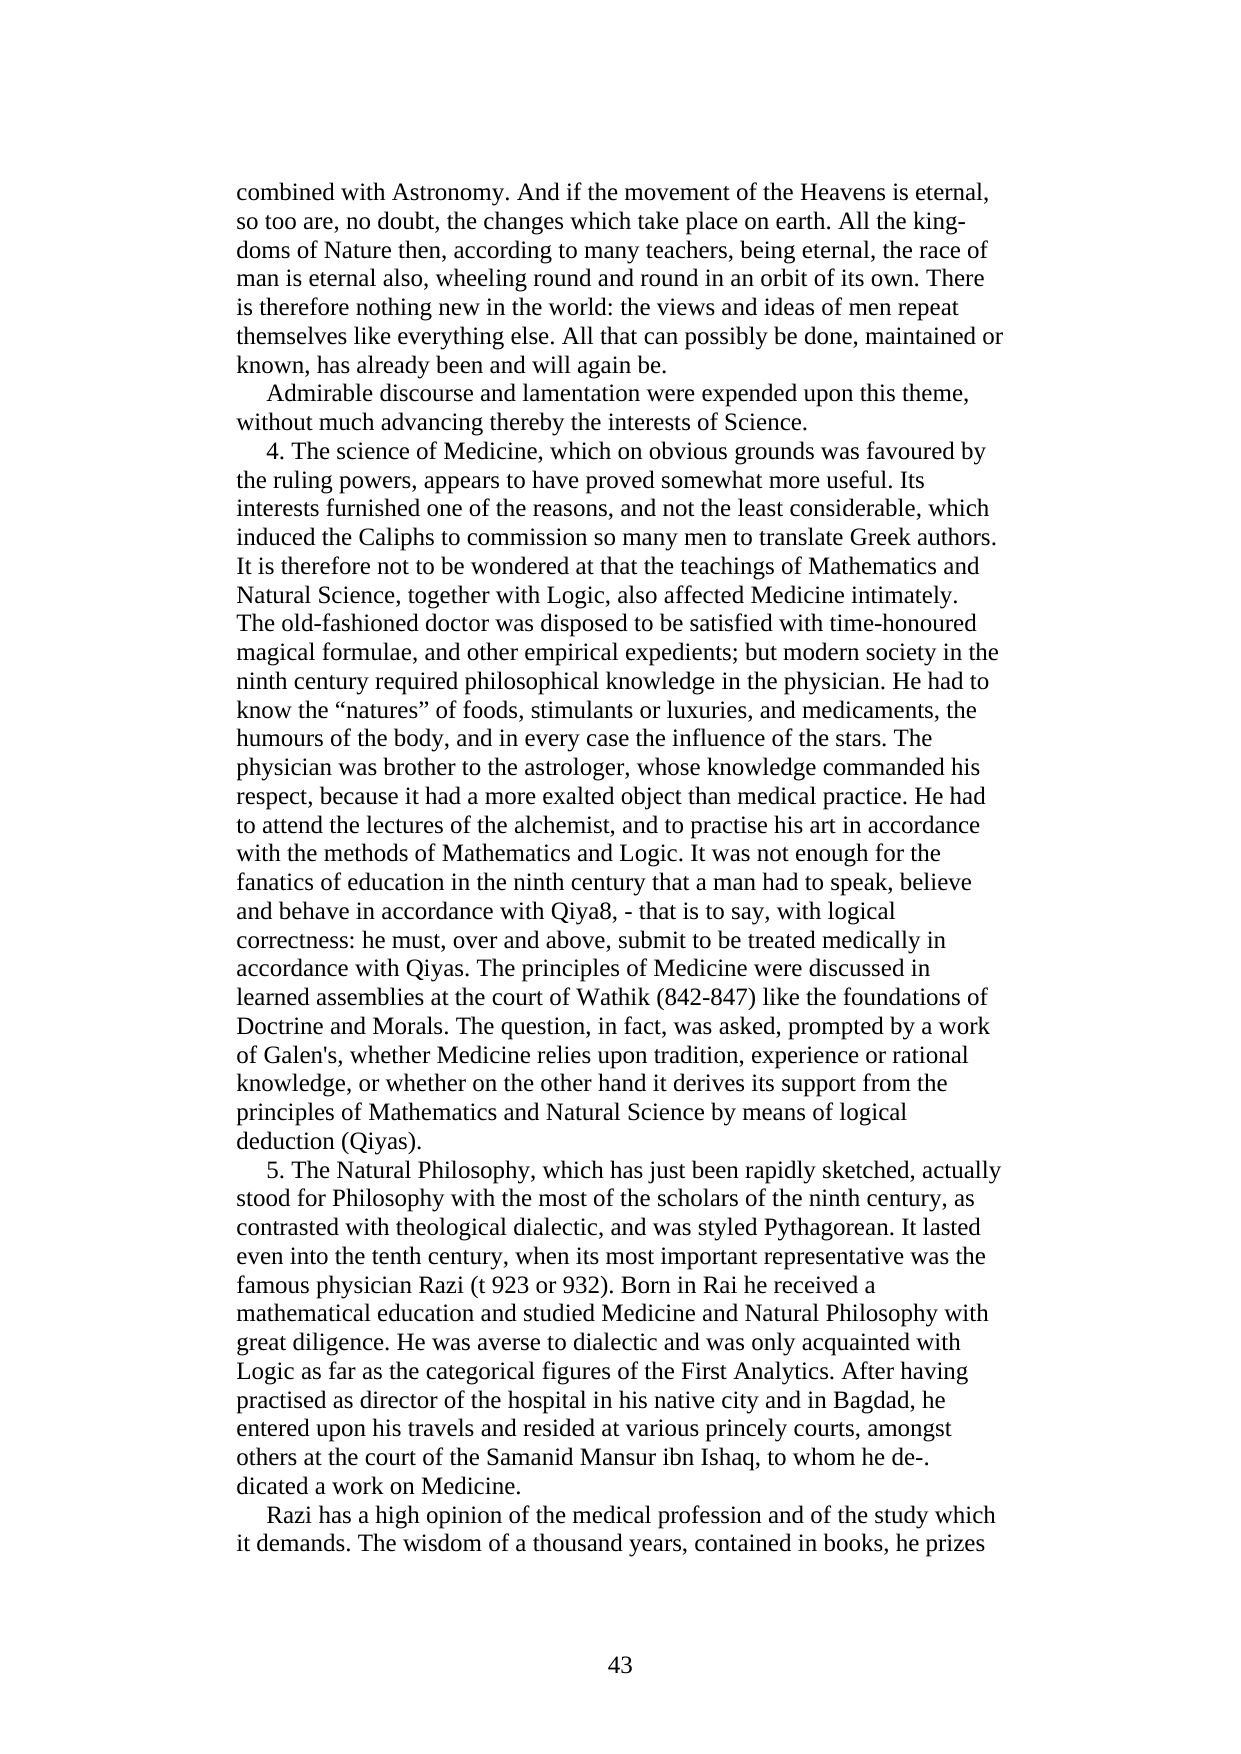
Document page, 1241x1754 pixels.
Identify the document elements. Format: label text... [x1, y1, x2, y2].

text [236, 177, 1004, 378]
text 4. The science of Medicine, which on obvious grounds was favoured by the ruling powers, appears to have proved somewhat more useful. Its interests furnished one of the reasons, and not the least considerable, which induced the Caliphs to commission so many men to translate Greek authors. It is therefore not to be wondered at that the teachings of Mathematics and Natural Science, together with Logic, also affected Medicine intimately. The old-fashioned doctor was disposed to be satisfied with time-honoured magical formulae, and other empirical expedients; but modern society in the ninth century required philosophical knowledge in the physician. He had to know the “natures” of foods, stimulants or luxuries, and medicaments, the humours of the body, and in every case the influence of the stars. The physician was brother to the astrologer, whose knowledge commanded his respect, because it had a more exalted object than medical practice. He had to attend the lectures of the alchemist, and to practise his art in accordance with the methods of Mathematics and Logic. It was not enough for the fanatics of education in the ninth century that a man had to speak, believe and behave in accordance with Qiya8, - that is to say, with logical correctness: he must, over and above, submit to be treated medically in accordance with Qiyas. The principles of Medicine were discussed in learned assemblies at the court of Wathik (842-847) like the foundations of Doctrine and Morals. The question, in fact, was asked, prompted by a work of Galen's, whether Medicine relies upon tradition, experience or rational knowledge, or whether on the other hand it derives its support from the principles of Mathematics and Natural Science by means of logical deduction (Qiyas). [236, 436, 1004, 1155]
text 5. The Natural Philosophy, which has just been rapidly sketched, actually stood for Philosophy with the most of the scholars of the ninth century, as contrasted with theo­logical dialectic, and was styled Pythagorean. It lasted even into the tenth century, when its most important re­presentative was the famous physician Razi (t 923 or 932). Born in Rai he received a mathematical education and stud­ied Medicine and Natural Philosophy with great diligence. He was averse to dialectic and was only acquainted with Logic as far as the categorical figures of the First Analytics. After having practised as director of the hospital in his native city and in Bagdad, he entered upon his travels and resided at various princely courts, amongst others at the court of the Samanid Mansur ibn Ishaq, to whom he de-. dicated a work on Medicine. [236, 1155, 1004, 1500]
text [236, 1500, 1004, 1557]
text Admirable discourse and lamentation were expended upon this theme, without much advancing thereby the interests of Science. [236, 378, 1004, 436]
